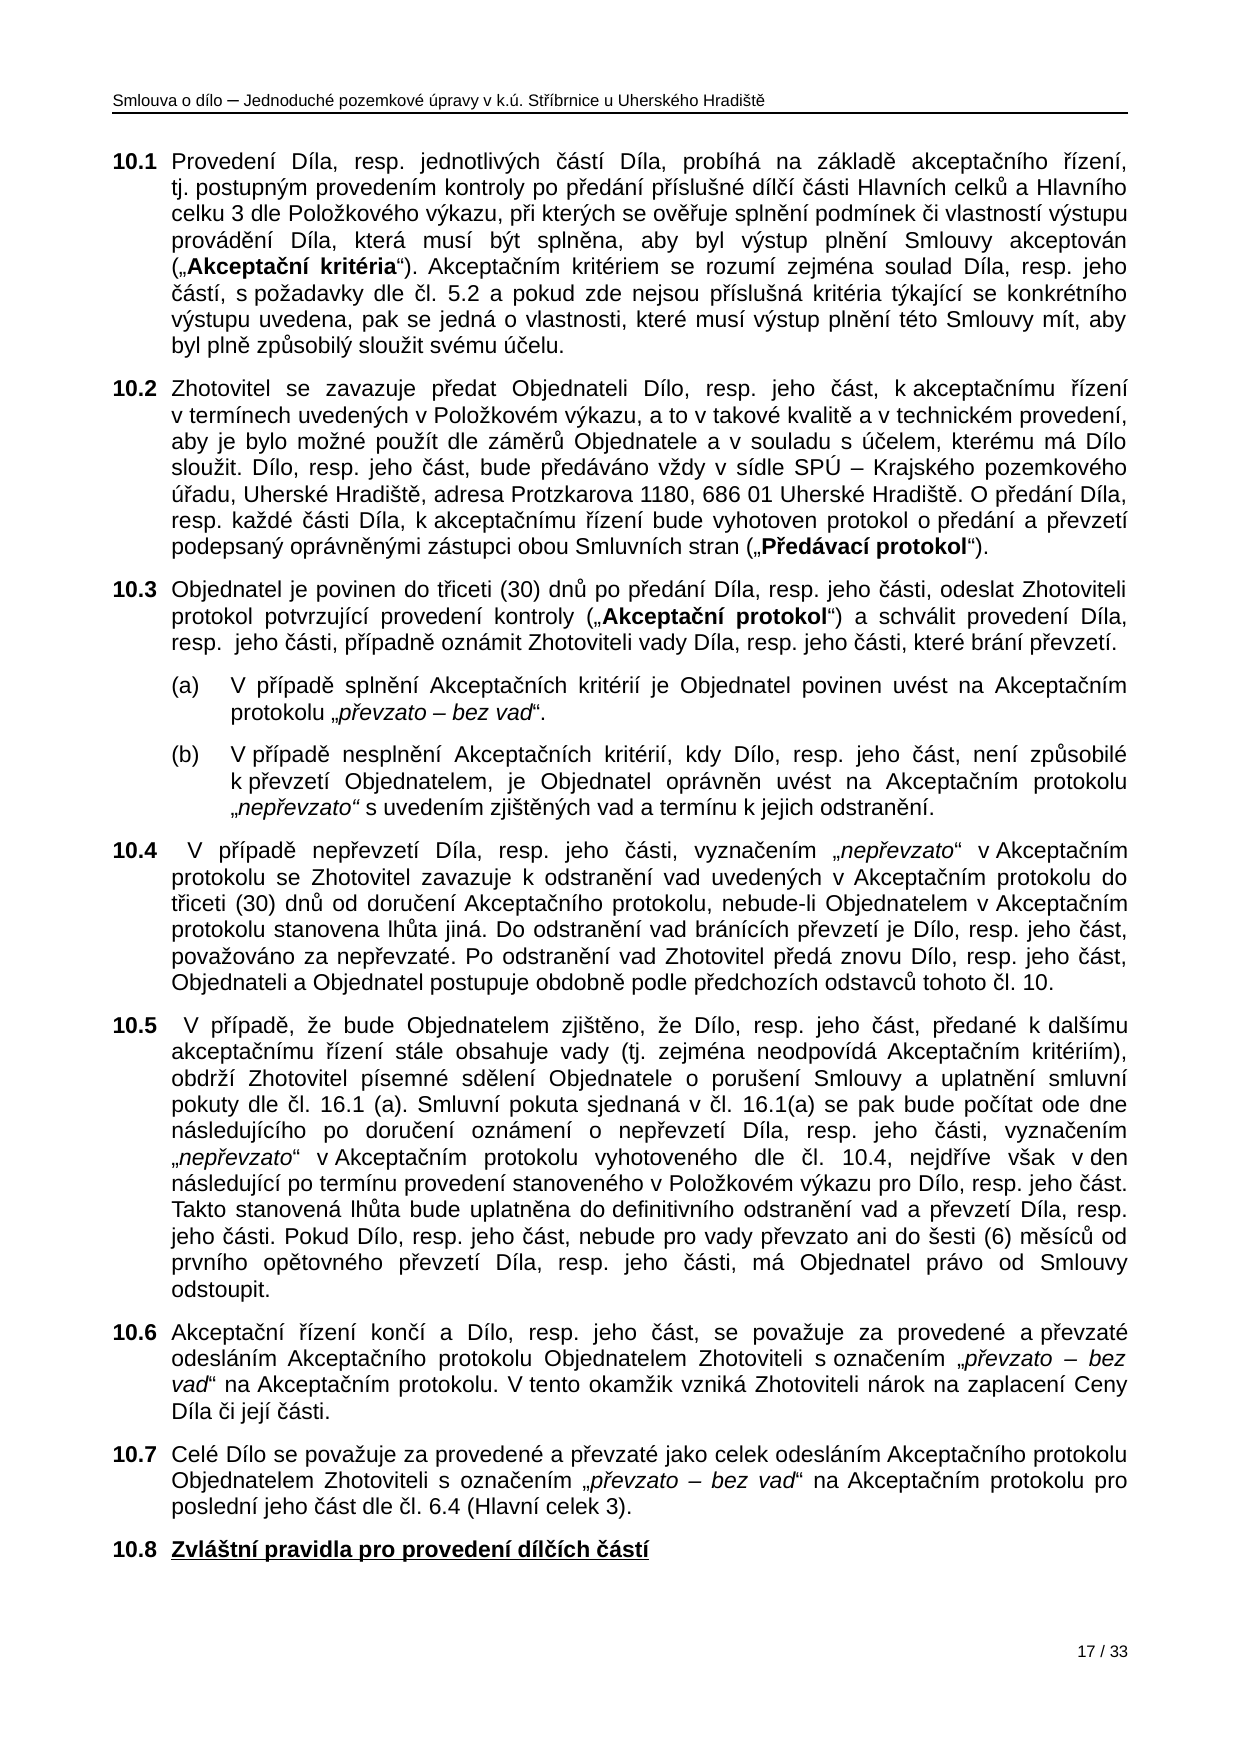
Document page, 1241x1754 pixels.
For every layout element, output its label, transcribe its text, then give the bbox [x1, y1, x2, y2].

text V případě, že bude Objednatelem zjištěno, že Dílo, resp. jeho část, předané k dalšímu akceptačnímu řízení stále obsahuje vady (tj. zejména neodpovídá Akceptačním kritériím), obdrží Zhotovitel písemné sdělení Objednatele o porušení Smlouvy a uplatnění smluvní pokuty dle čl. 16.1 (a). Smluvní pokuta sjednaná v čl. 16.1(a) se pak bude počítat ode dne následujícího po doručení oznámení o nepřevzetí Díla, resp. jeho části, vyznačením „nepřevzato“ v Akceptačním protokolu vyhotoveného dle čl. 10.4, nejdříve však v den následující po termínu provedení stanoveného v Položkovém výkazu pro Dílo, resp. jeho část. Takto stanovená lhůta bude uplatněna do definitivního odstranění vad a převzetí Díla, resp. jeho části. Pokud Dílo, resp. jeho část, nebude pro vady převzato ani do šesti (6) měsíců od prvního opětovného převzetí Díla, resp. jeho části, má Objednatel právo od Smlouvy odstoupit. [112, 1012, 1128, 1302]
text Zvláštní pravidla pro provedení dílčích částí [112, 1536, 1128, 1563]
list V případě splnění Akceptačních kritérií je Objednatel povinen uvést na Akceptačním protokolu „převzato – bez vad“. [171, 672, 1128, 725]
text V případě nepřevzetí Díla, resp. jeho části, vyznačením „nepřevzato“ v Akceptačním protokolu se Zhotovitel zavazuje k odstranění vad uvedených v Akceptačním protokolu do třiceti (30) dnů od doručení Akceptačního protokolu, nebude-li Objednatelem v Akceptačním protokolu stanovena lhůta jiná. Do odstranění vad bránících převzetí je Dílo, resp. jeho část, považováno za nepřevzaté. Po odstranění vad Zhotovitel předá znovu Dílo, resp. jeho část, Objednateli a Objednatel postupuje obdobně podle předchozích odstavců tohoto čl. 10. [112, 837, 1128, 995]
text Provedení Díla, resp. jednotlivých částí Díla, probíhá na základě akceptačního řízení, tj. postupným provedením kontroly po předání příslušné dílčí části Hlavních celků a Hlavního celku 3 dle Položkového výkazu, při kterých se ověřuje splnění podmínek či vlastností výstupu provádění Díla, která musí být splněna, aby byl výstup plnění Smlouvy akceptován („Akceptační kritéria“). Akceptačním kritériem se rozumí zejména soulad Díla, resp. jeho částí, s požadavky dle čl. 5.2 a pokud zde nejsou příslušná kritéria týkající se konkrétního výstupu uvedena, pak se jedná o vlastnosti, které musí výstup plnění této Smlouvy mít, aby byl plně způsobilý sloužit svému účelu. [112, 148, 1128, 358]
text Celé Dílo se považuje za provedené a převzaté jako celek odesláním Akceptačního protokolu Objednatelem Zhotoviteli s označením „převzato – bez vad“ na Akceptačním protokolu pro poslední jeho část dle čl. 6.4 (Hlavní celek 3). [112, 1441, 1128, 1520]
text Zhotovitel se zavazuje předat Objednateli Dílo, resp. jeho část, k akceptačnímu řízení v termínech uvedených v Položkovém výkazu, a to v takové kvalitě a v technickém provedení, aby je bylo možné použít dle záměrů Objednatele a v souladu s účelem, kterému má Dílo sloužit. Dílo, resp. jeho část, bude předáváno vždy v sídle SPÚ – Krajského pozemkového úřadu, Uherské Hradiště, adresa Protzkarova 1180, 686 01 Uherské Hradiště. O předání Díla, resp. každé části Díla, k akceptačnímu řízení bude vyhotoven protokol o předání a převzetí podepsaný oprávněnými zástupci obou Smluvních stran („Předávací protokol“). [112, 375, 1128, 560]
text Akceptační řízení končí a Dílo, resp. jeho část, se považuje za provedené a převzaté odesláním Akceptačního protokolu Objednatelem Zhotoviteli s označením „převzato – bez vad“ na Akceptačním protokolu. V tento okamžik vzniká Zhotoviteli nárok na zaplacení Ceny Díla či její části. [112, 1318, 1128, 1424]
list V případě nesplnění Akceptačních kritérií, kdy Dílo, resp. jeho část, není způsobilé k převzetí Objednatelem, je Objednatel oprávněn uvést na Akceptačním protokolu „nepřevzato“ s uvedením zjištěných vad a termínu k jejich odstranění. [171, 741, 1128, 821]
text Objednatel je povinen do třiceti (30) dnů po předání Díla, resp. jeho části, odeslat Zhotoviteli protokol potvrzující provedení kontroly („Akceptační protokol“) a schválit provedení Díla, resp. jeho části, případně oznámit Zhotoviteli vady Díla, resp. jeho části, které brání převzetí. [112, 576, 1128, 655]
